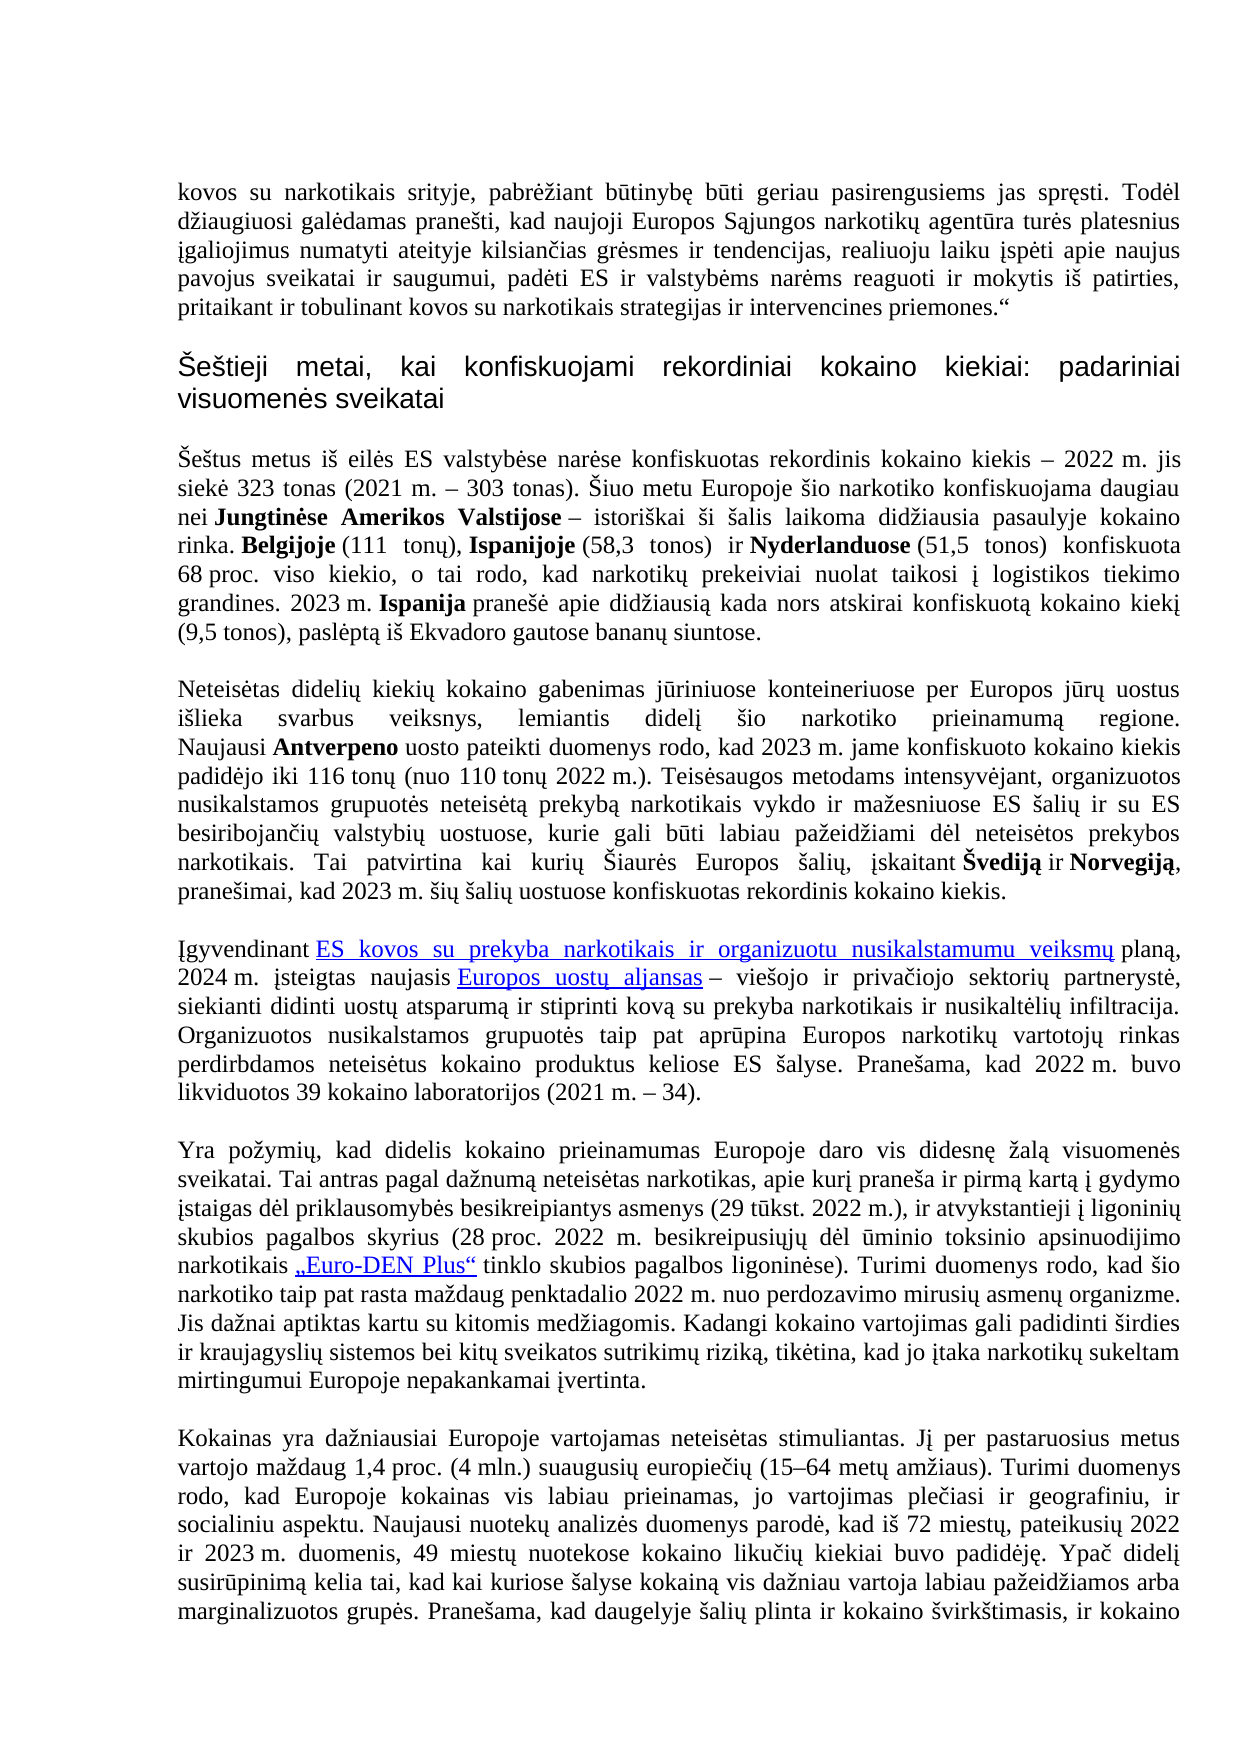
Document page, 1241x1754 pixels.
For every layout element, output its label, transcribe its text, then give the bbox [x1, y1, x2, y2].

text Šeštus metus iš eilės ES valstybėse narėse konfiskuotas rekordinis kokaino kiekis – 2022 m. jis siekė 323 tonas (2021 m. – 303 tonas). Šiuo metu Europoje šio narkotiko konfiskuojama daugiau nei Jungtinėse Amerikos Valstijose – istoriškai ši šalis laikoma didžiausia pasaulyje kokaino rinka. Belgijoje (111 tonų), Ispanijoje (58,3 tonos) ir Nyderlanduose (51,5 tonos) konfiskuota 68 proc. viso kiekio, o tai rodo, kad narkotikų prekeiviai nuolat taikosi į logistikos tiekimo grandines. 2023 m. Ispanija pranešė apie didžiausią kada nors atskirai konfiskuotą kokaino kiekį (9,5 tonos), paslėptą iš Ekvadoro gautose bananų siuntose. [177, 444, 1181, 645]
text Šeštieji metai, kai konfiskuojami rekordiniai kokaino kiekiai: padariniai visuomenės sveikatai [177, 350, 1181, 415]
text Yra požymių, kad didelis kokaino prieinamumas Europoje daro vis didesnę žalą visuomenės sveikatai. Tai antras pagal dažnumą neteisėtas narkotikas, apie kurį praneša ir pirmą kartą į gydymo įstaigas dėl priklausomybės besikreipiantys asmenys (29 tūkst. 2022 m.), ir atvykstantieji į ligoninių skubios pagalbos skyrius (28 proc. 2022 m. besikreipusiųjų dėl ūminio toksinio apsinuodijimo narkotikais „Euro-DEN Plus“ tinklo skubios pagalbos ligoninėse). Turimi duomenys rodo, kad šio narkotiko taip pat rasta maždaug penktadalio 2022 m. nuo perdozavimo mirusių asmenų organizme. Jis dažnai aptiktas kartu su kitomis medžiagomis. Kadangi kokaino vartojimas gali padidinti širdies ir kraujagyslių sistemos bei kitų sveikatos sutrikimų riziką, tikėtina, kad jo įtaka narkotikų sukeltam mirtingumui Europoje nepakankamai įvertinta. [177, 1135, 1181, 1394]
text Neteisėtas didelių kiekių kokaino gabenimas jūriniuose konteineriuose per Europos jūrų uostus išlieka svarbus veiksnys, lemiantis didelį šio narkotiko prieinamumą regione. Naujausi Antverpeno uosto pateikti duomenys rodo, kad 2023 m. jame konfiskuoto kokaino kiekis padidėjo iki 116 tonų (nuo 110 tonų 2022 m.). Teisėsaugos metodams intensyvėjant, organizuotos nusikalstamos grupuotės neteisėtą prekybą narkotikais vykdo ir mažesniuose ES šalių ir su ES besiribojančių valstybių uostuose, kurie gali būti labiau pažeidžiami dėl neteisėtos prekybos narkotikais. Tai patvirtina kai kurių Šiaurės Europos šalių, įskaitant Švediją ir Norvegiją, pranešimai, kad 2023 m. šių šalių uostuose konfiskuotas rekordinis kokaino kiekis. [177, 674, 1181, 904]
text Įgyvendinant ES kovos su prekyba narkotikais ir organizuotu nusikalstamumu veiksmų planą, 2024 m. įsteigtas naujasis Europos uostų aljansas – viešojo ir privačiojo sektorių partnerystė, siekianti didinti uostų atsparumą ir stiprinti kovą su prekyba narkotikais ir nusikaltėlių infiltracija. Organizuotos nusikalstamos grupuotės taip pat aprūpina Europos narkotikų vartotojų rinkas perdirbdamos neteisėtus kokaino produktus keliose ES šalyse. Pranešama, kad 2022 m. buvo likviduotos 39 kokaino laboratorijos (2021 m. – 34). [177, 934, 1181, 1106]
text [177, 1423, 1181, 1624]
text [177, 177, 1181, 321]
